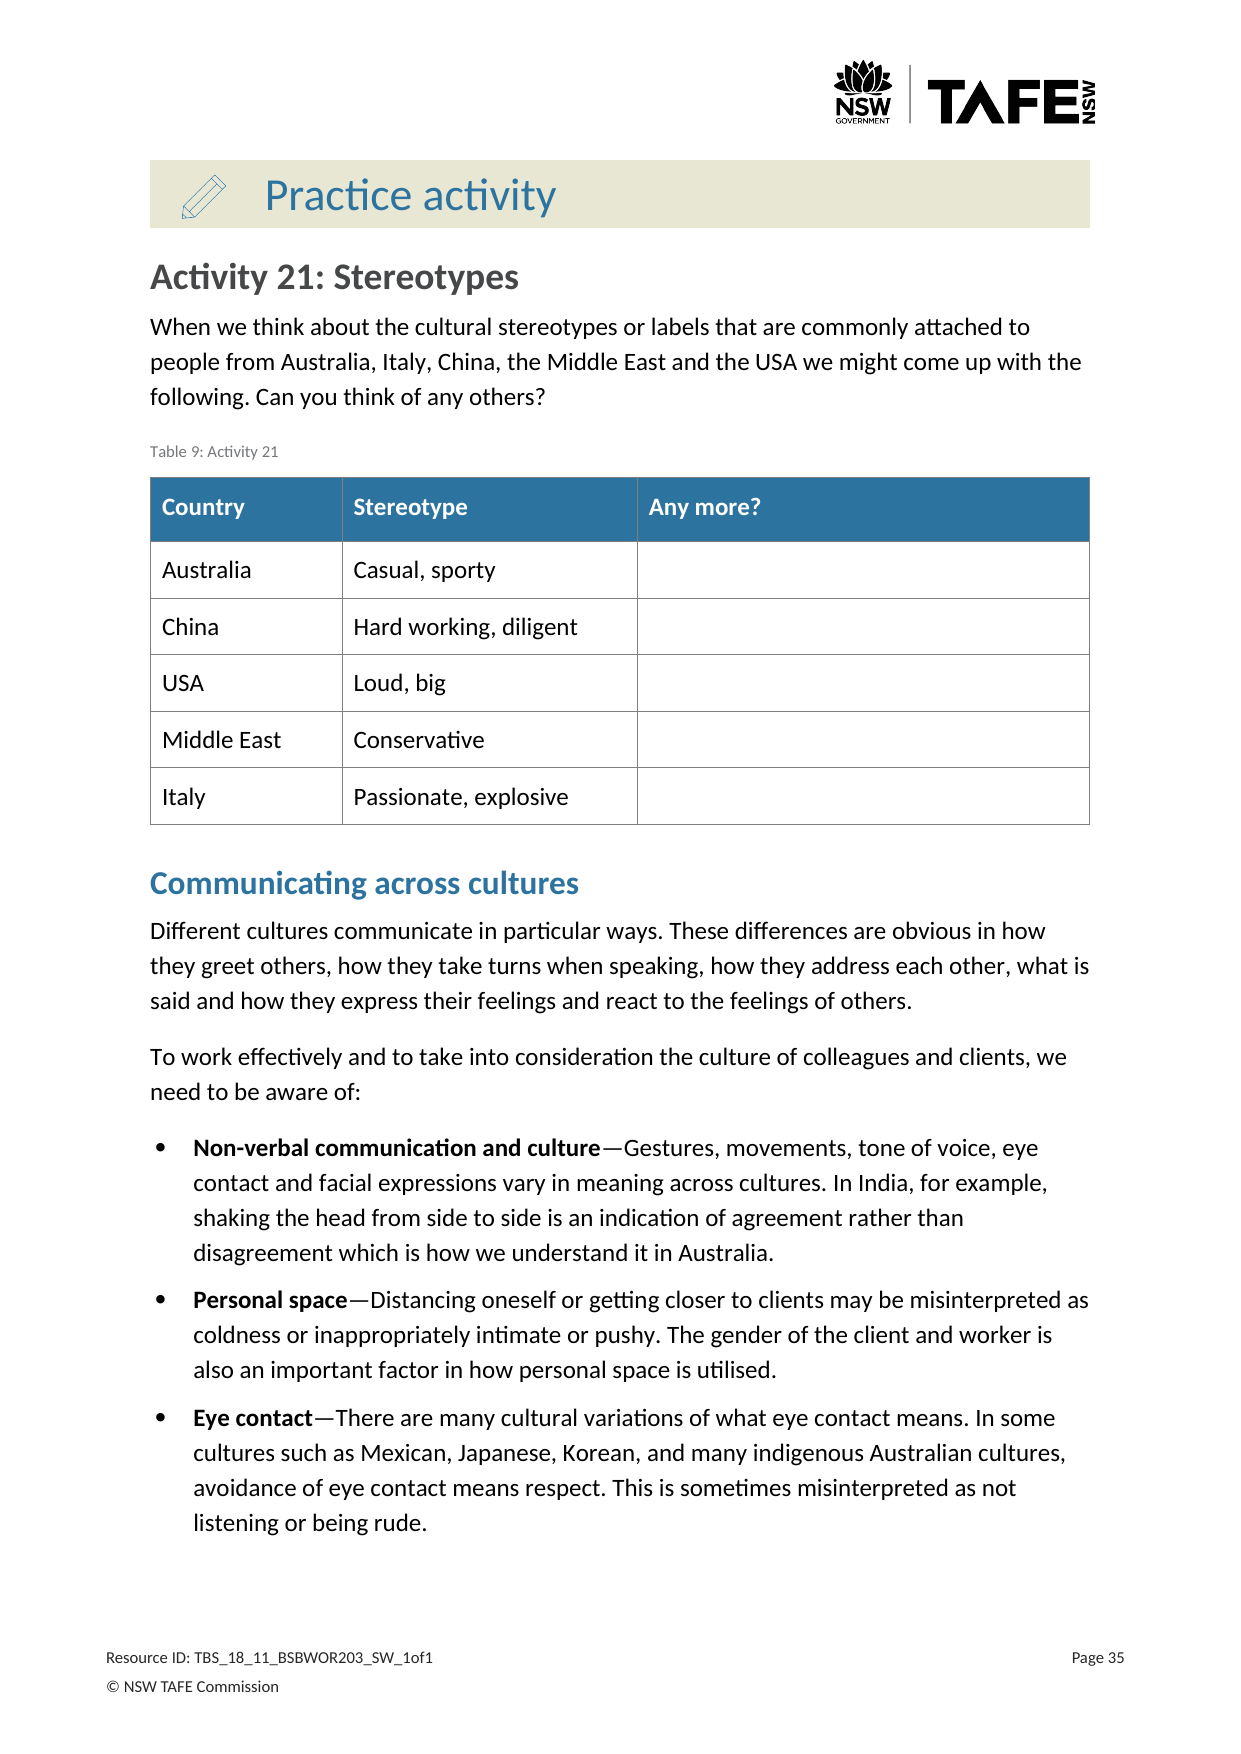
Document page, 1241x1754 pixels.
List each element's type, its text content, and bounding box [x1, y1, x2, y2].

table_cell [638, 712, 1089, 767]
subtitle Communicating across cultures [150, 862, 1090, 903]
table_cell Hard working, diligent [343, 599, 637, 654]
list Non-verbal communication and culture—Gestures, movements, tone of voice, eye contact and facial expressions vary in meaning across cultures. In India, for example, shaking the head from side to side is an indication of agreement rather than disagreement which is how we understand it in Australia. [156, 1132, 1090, 1268]
table_cell Middle East [151, 712, 342, 767]
picture [834, 59, 1095, 125]
table_cell Italy [151, 768, 342, 824]
table_cell [638, 655, 1089, 711]
table_cell China [151, 599, 342, 654]
table_header Practice activity [253, 160, 1090, 228]
subtitle Activity 21: Stereotypes [150, 253, 1090, 299]
table_cell [638, 768, 1089, 824]
table_cell USA [151, 655, 342, 711]
table_header Stereotype [343, 478, 637, 541]
text Different cultures communicate in particular ways. These differences are obvious in how they greet others, how they take turns when speaking, how they address each other, what is said and how they express their feelings and react to the feelings of others. [150, 916, 1090, 1016]
table_header [150, 160, 253, 228]
text When we think about the cultural stereotypes or labels that are commonly attached to people from Australia, Italy, China, the Middle East and the USA we might come up with the following. Can you think of any others? [150, 311, 1090, 412]
table_header Country [151, 478, 342, 541]
table_cell Australia [151, 542, 342, 597]
table_header Any more? [638, 478, 1089, 541]
list Eye contact—There are many cultural variations of what eye contact means. In some cultures such as Mexican, Japanese, Korean, and many indigenous Australian cultures, avoidance of eye contact means respect. This is sometimes misinterpreted as not listening or being rude. [156, 1402, 1090, 1538]
table_cell Conservative [343, 712, 637, 767]
table_cell Casual, sporty [343, 542, 637, 597]
table_cell [638, 599, 1089, 654]
text Table 9: Activity 21 [150, 441, 1090, 462]
table_cell Loud, big [343, 655, 637, 711]
table_cell Passionate, explosive [343, 768, 637, 824]
list Personal space—Distancing oneself or getting closer to clients may be misinterpreted as coldness or inappropriately intimate or pushy. The gender of the client and worker is also an important factor in how personal space is utilised. [156, 1285, 1090, 1385]
picture [171, 164, 232, 224]
text To work effectively and to take into consideration the culture of colleagues and clients, we need to be aware of: [150, 1041, 1090, 1107]
table_cell [638, 542, 1089, 597]
